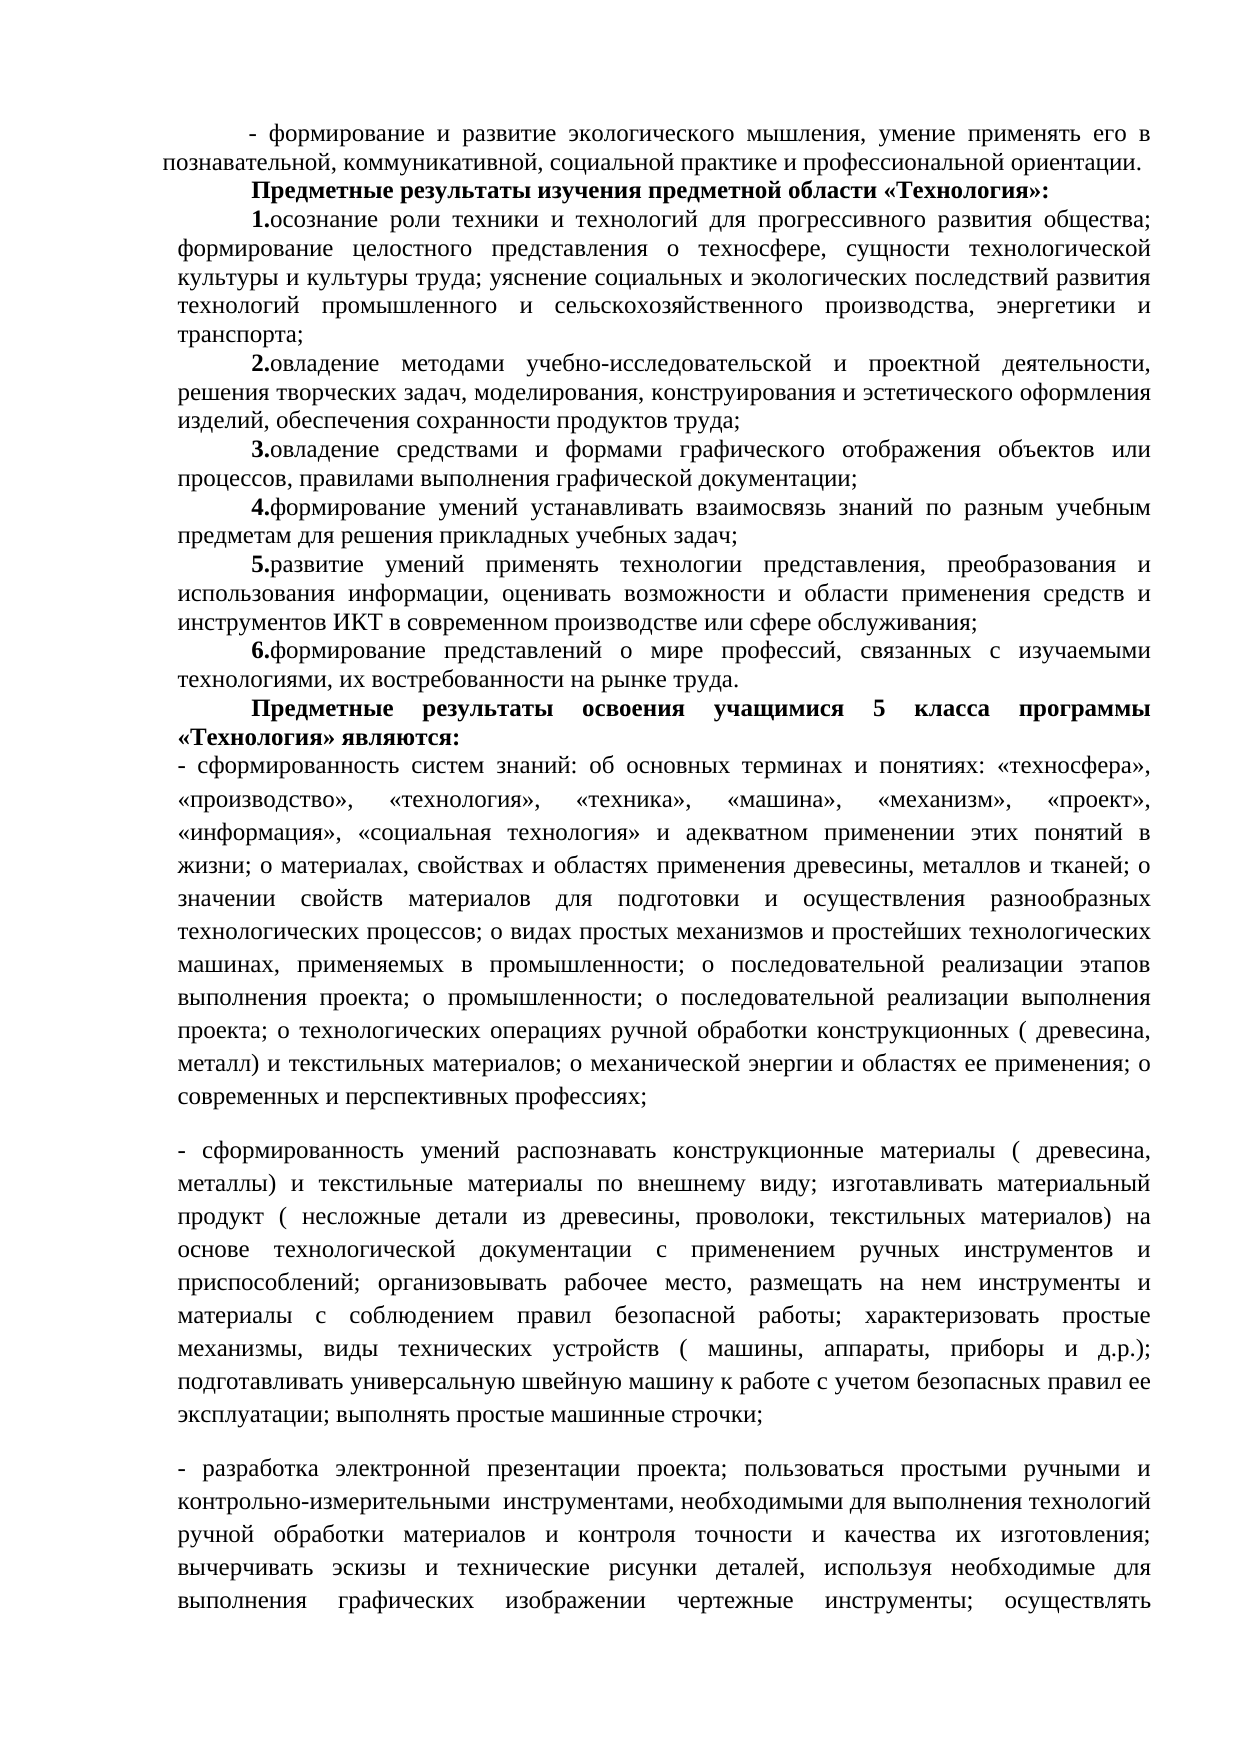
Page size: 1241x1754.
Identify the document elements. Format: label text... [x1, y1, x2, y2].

text - формирование и развитие экологического мышления, умение применять его в познавательной, коммуникативной, социальной практике и профессиональной ориентации. [162, 118, 1152, 176]
text 1.осознание роли техники и технологий для прогрессивного развития общества; формирование целостного представления о техносфере, сущности технологической культуры и культуры труда; уяснение социальных и экологических последствий развития технологий промышленного и сельскохозяйственного производства, энергетики и транспорта; [177, 204, 1152, 348]
text 6.формирование представлений о мире профессий, связанных с изучаемыми технологиями, их востребованности на рынке труда. [177, 636, 1152, 693]
text 4.формирование умений устанавливать взаимосвязь знаний по разным учебным предметам для решения прикладных учебных задач; [177, 492, 1152, 549]
text - сформированность умений распознавать конструкционные материалы ( древесина, металлы) и текстильные материалы по внешнему виду; изготавливать материальный продукт ( несложные детали из древесины, проволоки, текстильных материалов) на основе технологической документации с применением ручных инструментов и приспособлений; организовывать рабочее место, размещать на нем инструменты и материалы с соблюдением правил безопасной работы; характеризовать простые механизмы, виды технических устройств ( машины, аппараты, приборы и д.р.); подготавливать универсальную швейную машину к работе с учетом безопасных правил ее эксплуатации; выполнять простые машинные строчки; [177, 1135, 1152, 1428]
text - сформированность систем знаний: об основных терминах и понятиях: «техносфера», «производство», «технология», «техника», «машина», «механизм», «проект», «информация», «социальная технология» и адекватном применении этих понятий в жизни; о материалах, свойствах и областях применения древесины, металлов и тканей; о значении свойств материалов для подготовки и осуществления разнообразных технологических процессов; о видах простых механизмов и простейших технологических машинах, применяемых в промышленности; о последовательной реализации этапов выполнения проекта; о промышленности; о последовательной реализации выполнения проекта; о технологических операциях ручной обработки конструкционных ( древесина, металл) и текстильных материалов; о механической энергии и областях ее применения; о современных и перспективных профессиях; [177, 751, 1152, 1109]
text 5.развитие умений применять технологии представления, преобразования и использования информации, оценивать возможности и области применения средств и инструментов ИКТ в современном производстве или сфере обслуживания; [177, 549, 1152, 636]
text Предметные результаты освоения учащимися 5 класса программы «Технология» являются: [177, 693, 1152, 751]
text Предметные результаты изучения предметной области «Технология»: [177, 176, 1152, 204]
text 2.овладение методами учебно-исследовательской и проектной деятельности, решения творческих задач, моделирования, конструирования и эстетического оформления изделий, обеспечения сохранности продуктов труда; [177, 348, 1152, 434]
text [177, 1453, 1152, 1613]
text 3.овладение средствами и формами графического отображения объектов или процессов, правилами выполнения графической документации; [177, 434, 1152, 492]
